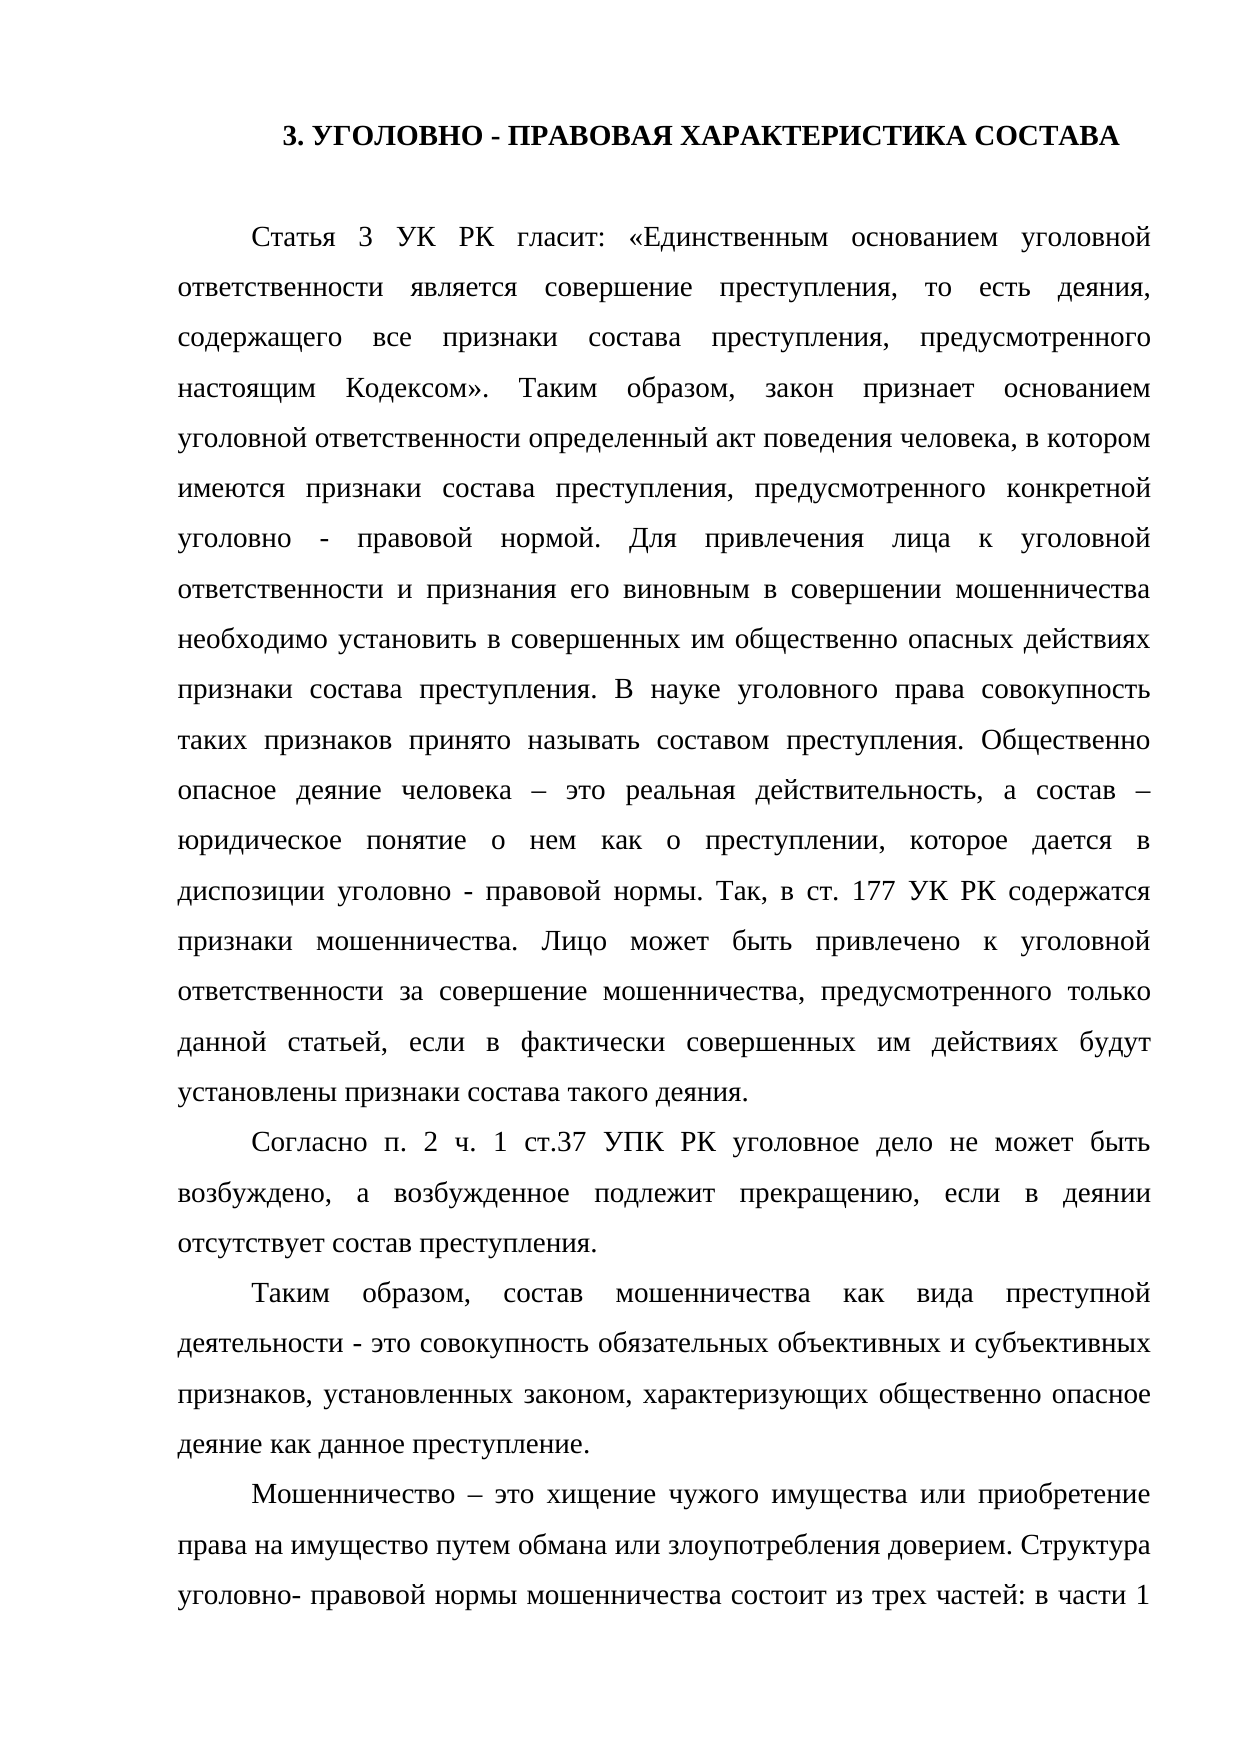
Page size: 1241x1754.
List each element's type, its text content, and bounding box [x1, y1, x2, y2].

text 3. УГОЛОВНО - ПРАВОВАЯ ХАРАКТЕРИСТИКА СОСТАВА [177, 118, 1152, 152]
text Согласно п. 2 ч. 1 ст.37 УПК РК уголовное дело не может быть возбуждено, а возбужденное подлежит прекращению, если в деянии отсутствует состав преступления. [177, 1124, 1152, 1258]
text Статья 3 УК РК гласит: «Единственным основанием уголовной ответственности является совершение преступления, то есть деяния, содержащего все признаки состава преступления, предусмотренного настоящим Кодексом». Таким образом, закон признает основанием уголовной ответственности определенный акт поведения человека, в котором имеются признаки состава преступления, предусмотренного конкретной уголовно - правовой нормой. Для привлечения лица к уголовной ответственности и признания его виновным в совершении мошенничества необходимо установить в совершенных им общественно опасных действиях признаки состава преступления. В науке уголовного права совокупность таких признаков принято называть составом преступления. Общественно опасное деяние человека – это реальная действительность, а состав – юридическое понятие о нем как о преступлении, которое дается в диспозиции уголовно - правовой нормы. Так, в ст. 177 УК РК содержатся признаки мошенничества. Лицо может быть привлечено к уголовной ответственности за совершение мошенничества, предусмотренного только данной статьей, если в фактически совершенных им действиях будут установлены признаки состава такого деяния. [177, 219, 1152, 1108]
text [177, 1477, 1152, 1611]
text Таким образом, состав мошенничества как вида преступной деятельности - это совокупность обязательных объективных и субъективных признаков, установленных законом, характеризующих общественно опасное деяние как данное преступление. [177, 1275, 1152, 1460]
